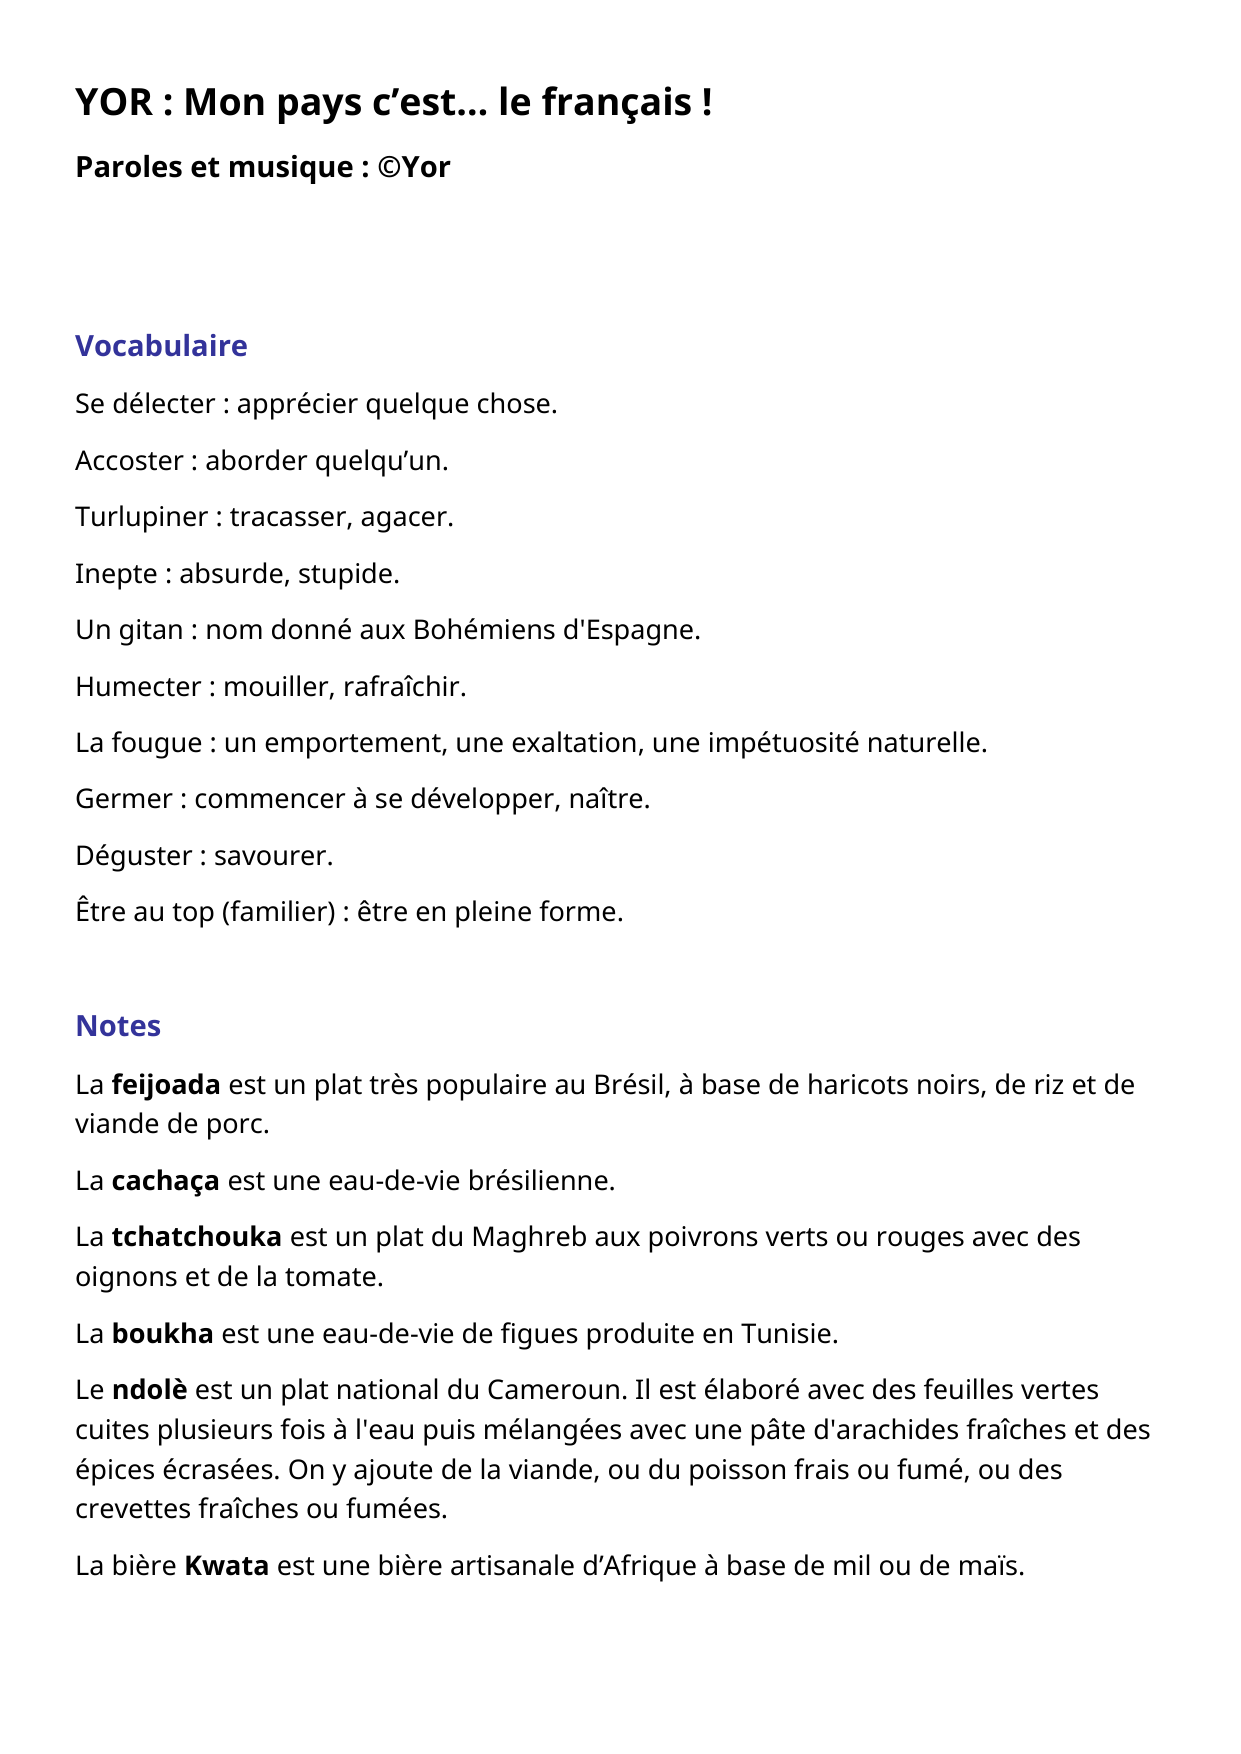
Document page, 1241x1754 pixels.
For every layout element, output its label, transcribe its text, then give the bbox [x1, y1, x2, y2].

text La fougue : un emportement, une exaltation, une impétuosité naturelle. [75, 723, 1165, 760]
text La feijoada est un plat très populaire au Brésil, à base de haricots noirs, de riz et de viande de porc. [75, 1065, 1165, 1142]
text Le ndolè est un plat national du Cameroun. Il est élaboré avec des feuilles vertes cuites plusieurs fois à l'eau puis mélangées avec une pâte d'arachides fraîches et des épices écrasées. On y ajoute de la viande, ou du poisson frais ou fumé, ou des crevettes fraîches ou fumées. [75, 1371, 1165, 1527]
text Notes [75, 1006, 1165, 1045]
text La tchatchouka est un plat du Maghreb aux poivrons verts ou rouges avec des oignons et de la tomate. [75, 1218, 1165, 1294]
text Germer : commencer à se développer, naître. [75, 780, 1165, 817]
text YOR : Mon pays c’est… le français ! [75, 75, 1165, 126]
text Accoster : aborder quelqu’un. [75, 441, 1165, 478]
text Inepte : absurde, stupide. [75, 554, 1165, 591]
text Paroles et musique : ©Yor [75, 147, 1165, 186]
text Être au top (familier) : être en pleine forme. [75, 893, 1165, 930]
text La cachaça est une eau-de-vie brésilienne. [75, 1161, 1165, 1198]
text Un gitan : nom donné aux Bohémiens d'Espagne. [75, 611, 1165, 647]
text Se délecter : apprécier quelque chose. [75, 385, 1165, 422]
text La bière Kwata est une bière artisanale d’Afrique à base de mil ou de maïs. [75, 1546, 1165, 1583]
text La boukha est une eau-de-vie de figues produite en Tunisie. [75, 1314, 1165, 1351]
text Humecter : mouiller, rafraîchir. [75, 667, 1165, 704]
text Vocabulaire [75, 325, 1165, 365]
text Déguster : savourer. [75, 836, 1165, 873]
text Turlupiner : tracasser, agacer. [75, 498, 1165, 534]
